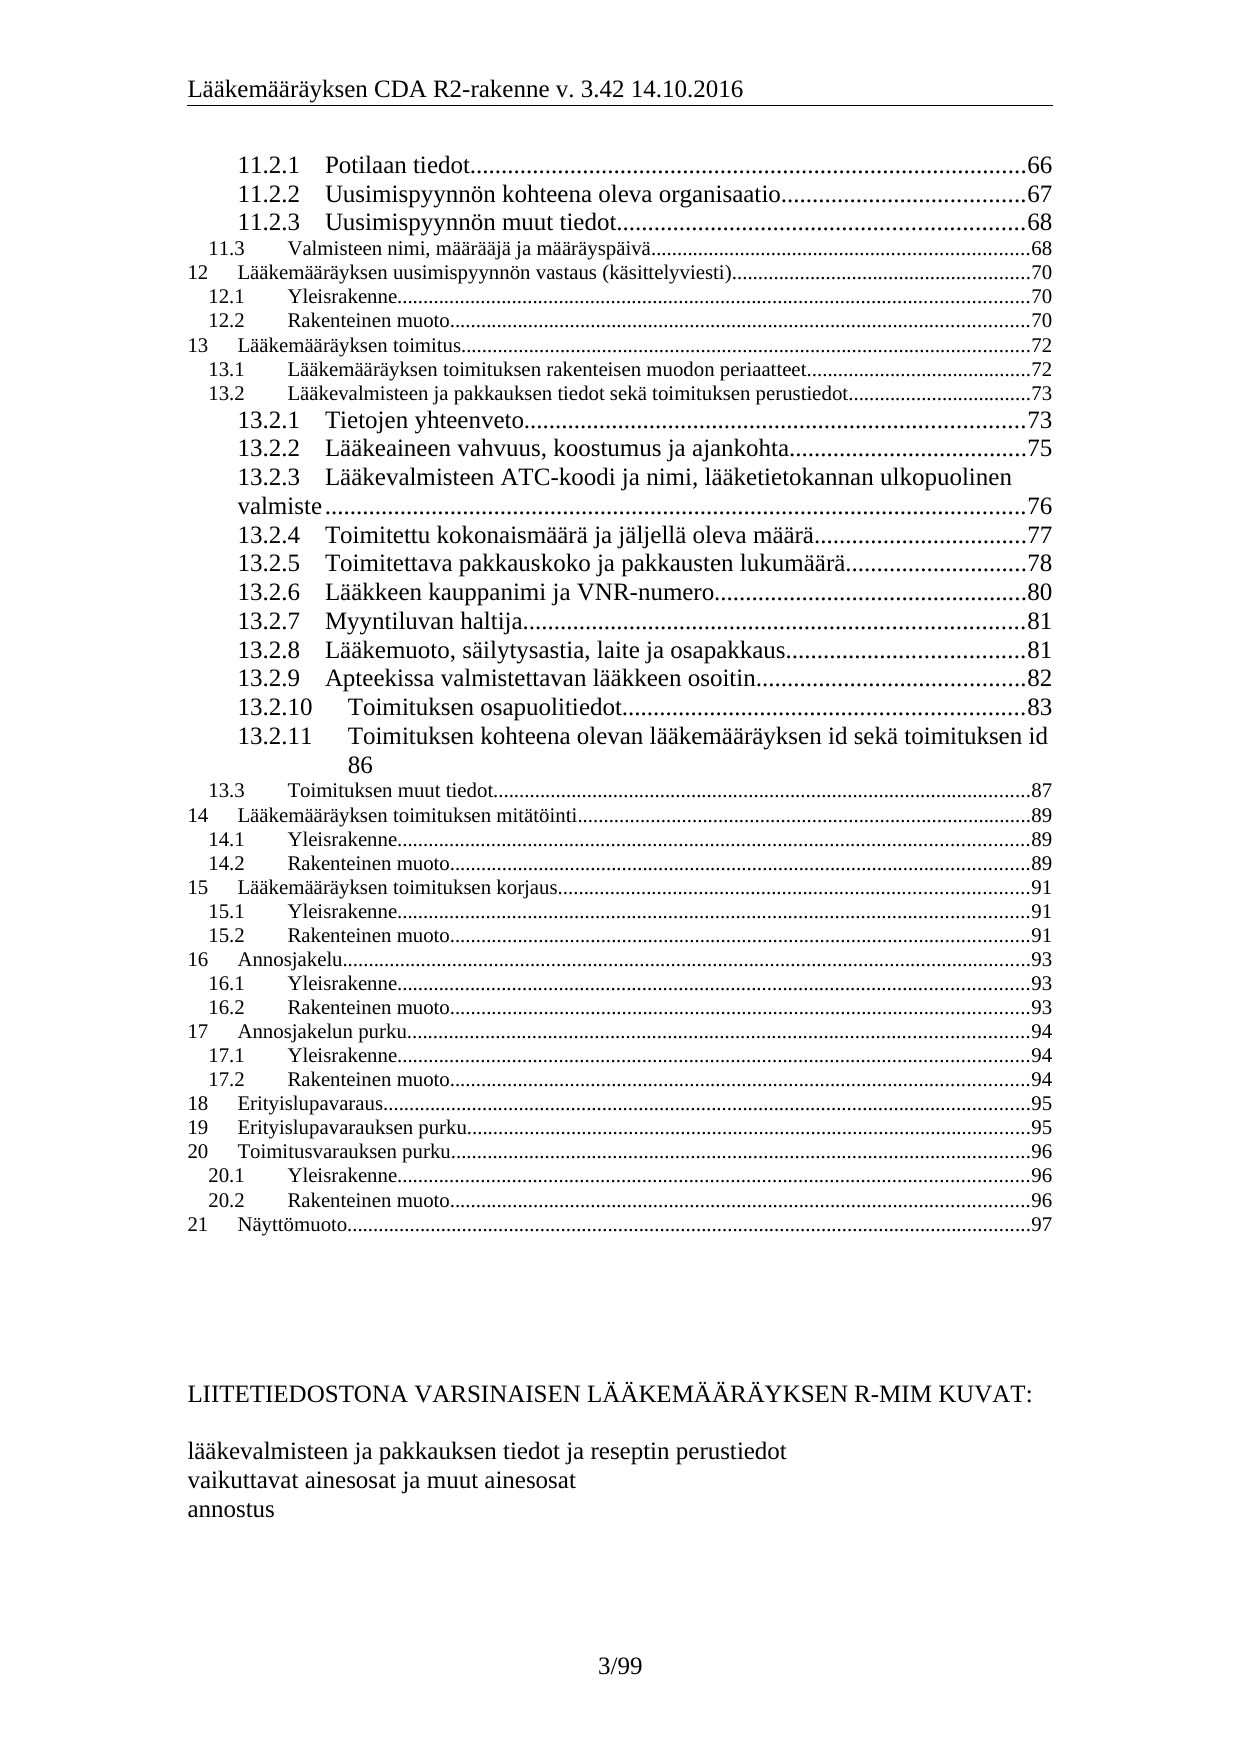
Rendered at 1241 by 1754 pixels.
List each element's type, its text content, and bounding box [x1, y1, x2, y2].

text LIITETIEDOSTONA VARSINAISEN LÄÄKEMÄÄRÄYKSEN R-MIM KUVAT: [187, 1379, 1053, 1407]
text lääkevalmisteen ja pakkauksen tiedot ja reseptin perustiedot [187, 1436, 1053, 1465]
text vaikuttavat ainesosat ja muut ainesosat [187, 1465, 1053, 1494]
text annostus [187, 1494, 1053, 1522]
